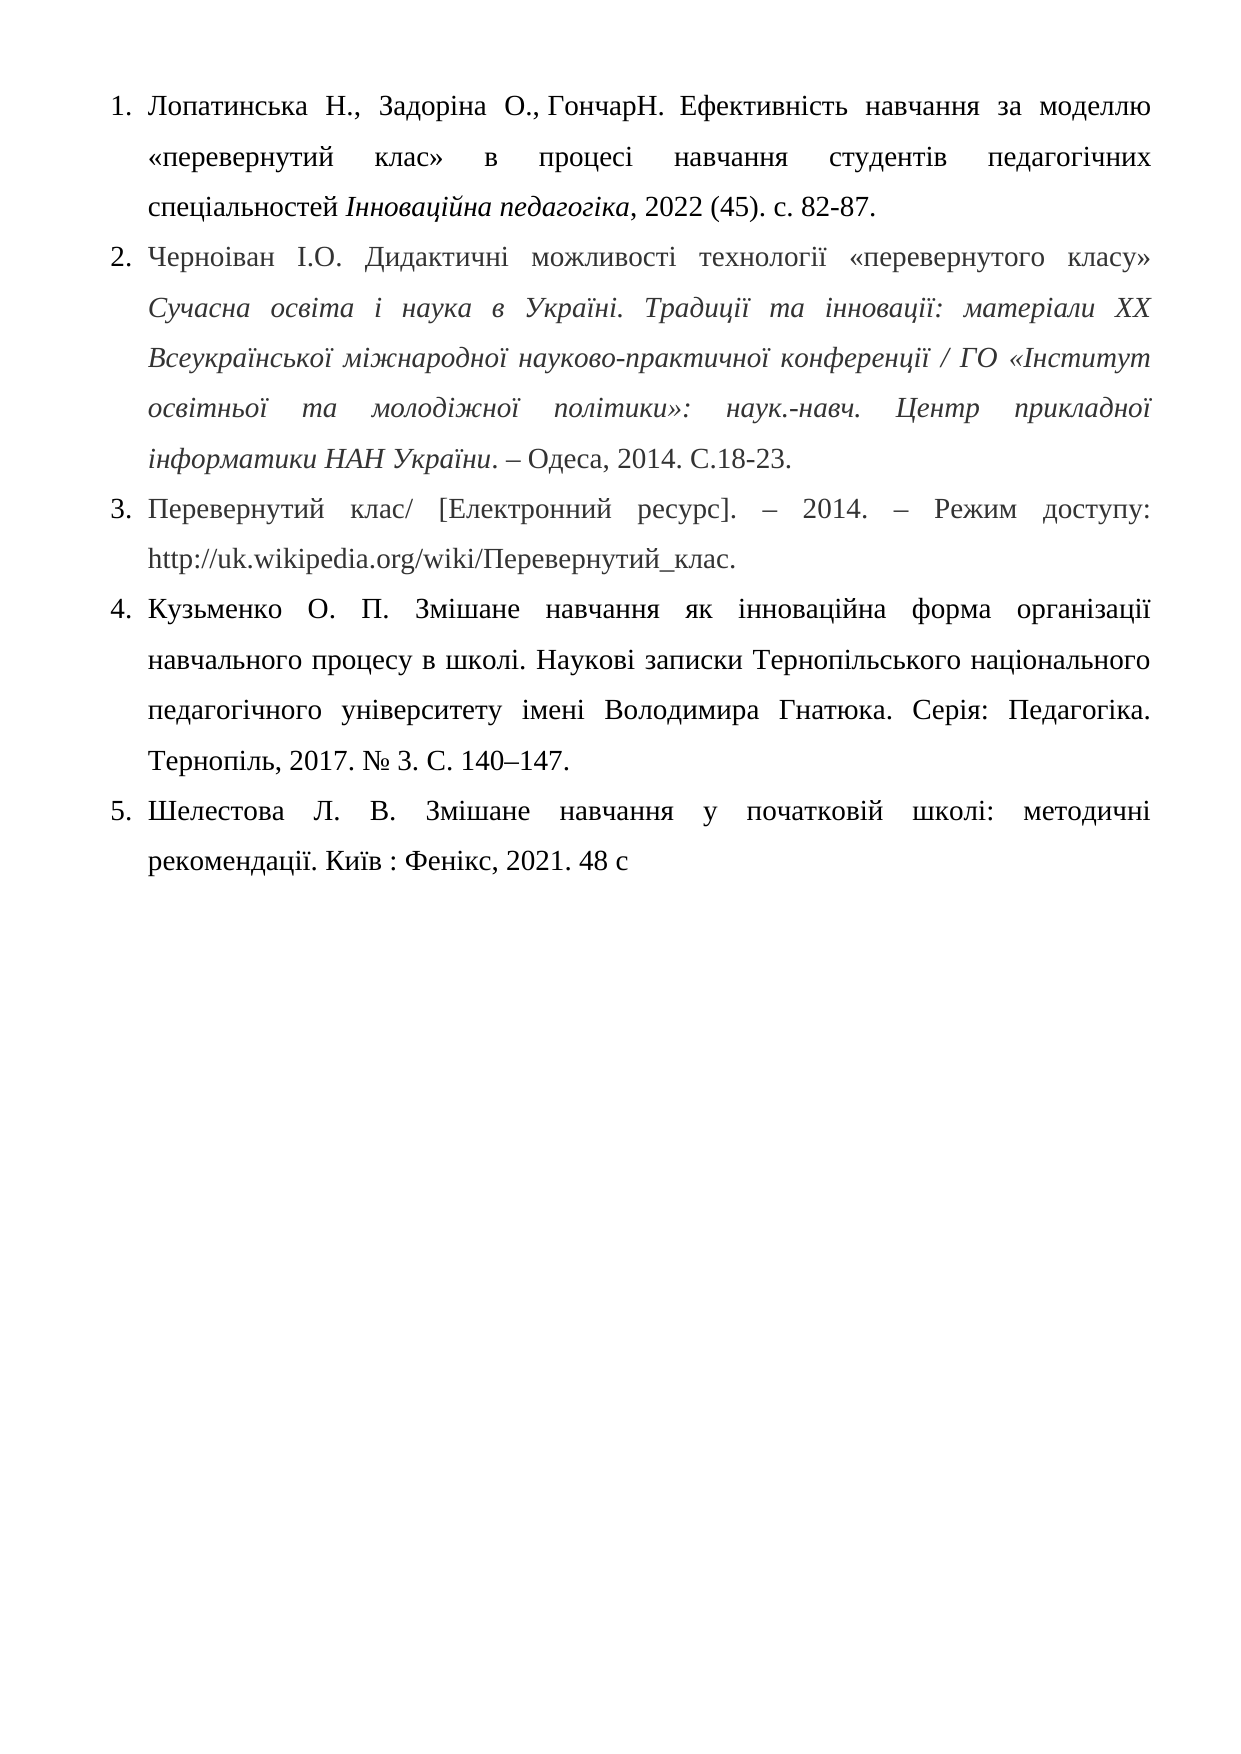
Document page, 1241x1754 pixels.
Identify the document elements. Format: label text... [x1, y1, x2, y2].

list Шелестова Л. В. Змішане навчання у початковій школі: методичні рекомендації. Київ : Фенікс, 2021. 48 с [110, 793, 1152, 877]
list Перевернутий клас/ [Електронний ресурс]. – 2014. – Режим доступу: http://uk.wikipedia.org/wiki/Перевернутий_клас. [110, 491, 1152, 575]
list Кузьменко О. П. Змішане навчання як інноваційна форма організації навчального процесу в школі. Наукові записки Тернопільського національного педагогічного університету імені Володимира Гнатюка. Серія: Педагогіка. Тернопіль, 2017. № 3. С. 140–147. [110, 592, 1152, 776]
list Черноіван І.О. Дидактичні можливості технології «перевернутого класу» Сучасна освіта і наука в Україні. Традиції та інновації: матеріали ХХ Всеукраїнської міжнародної науково-практичної конференції / ГО «Інститут освітньої та молодіжної політики»: наук.-навч. Центр прикладної інформатики НАН України. – Одеса, 2014. С.18-23. [110, 239, 1152, 474]
list Лопатинська Н., Задоріна О., ГончарН. Ефективність навчання за моделлю «перевернутий клас» в процесі навчання студентів педагогічних спеціальностей Інноваційна педагогіка, 2022 (45). с. 82-87. [110, 88, 1152, 223]
